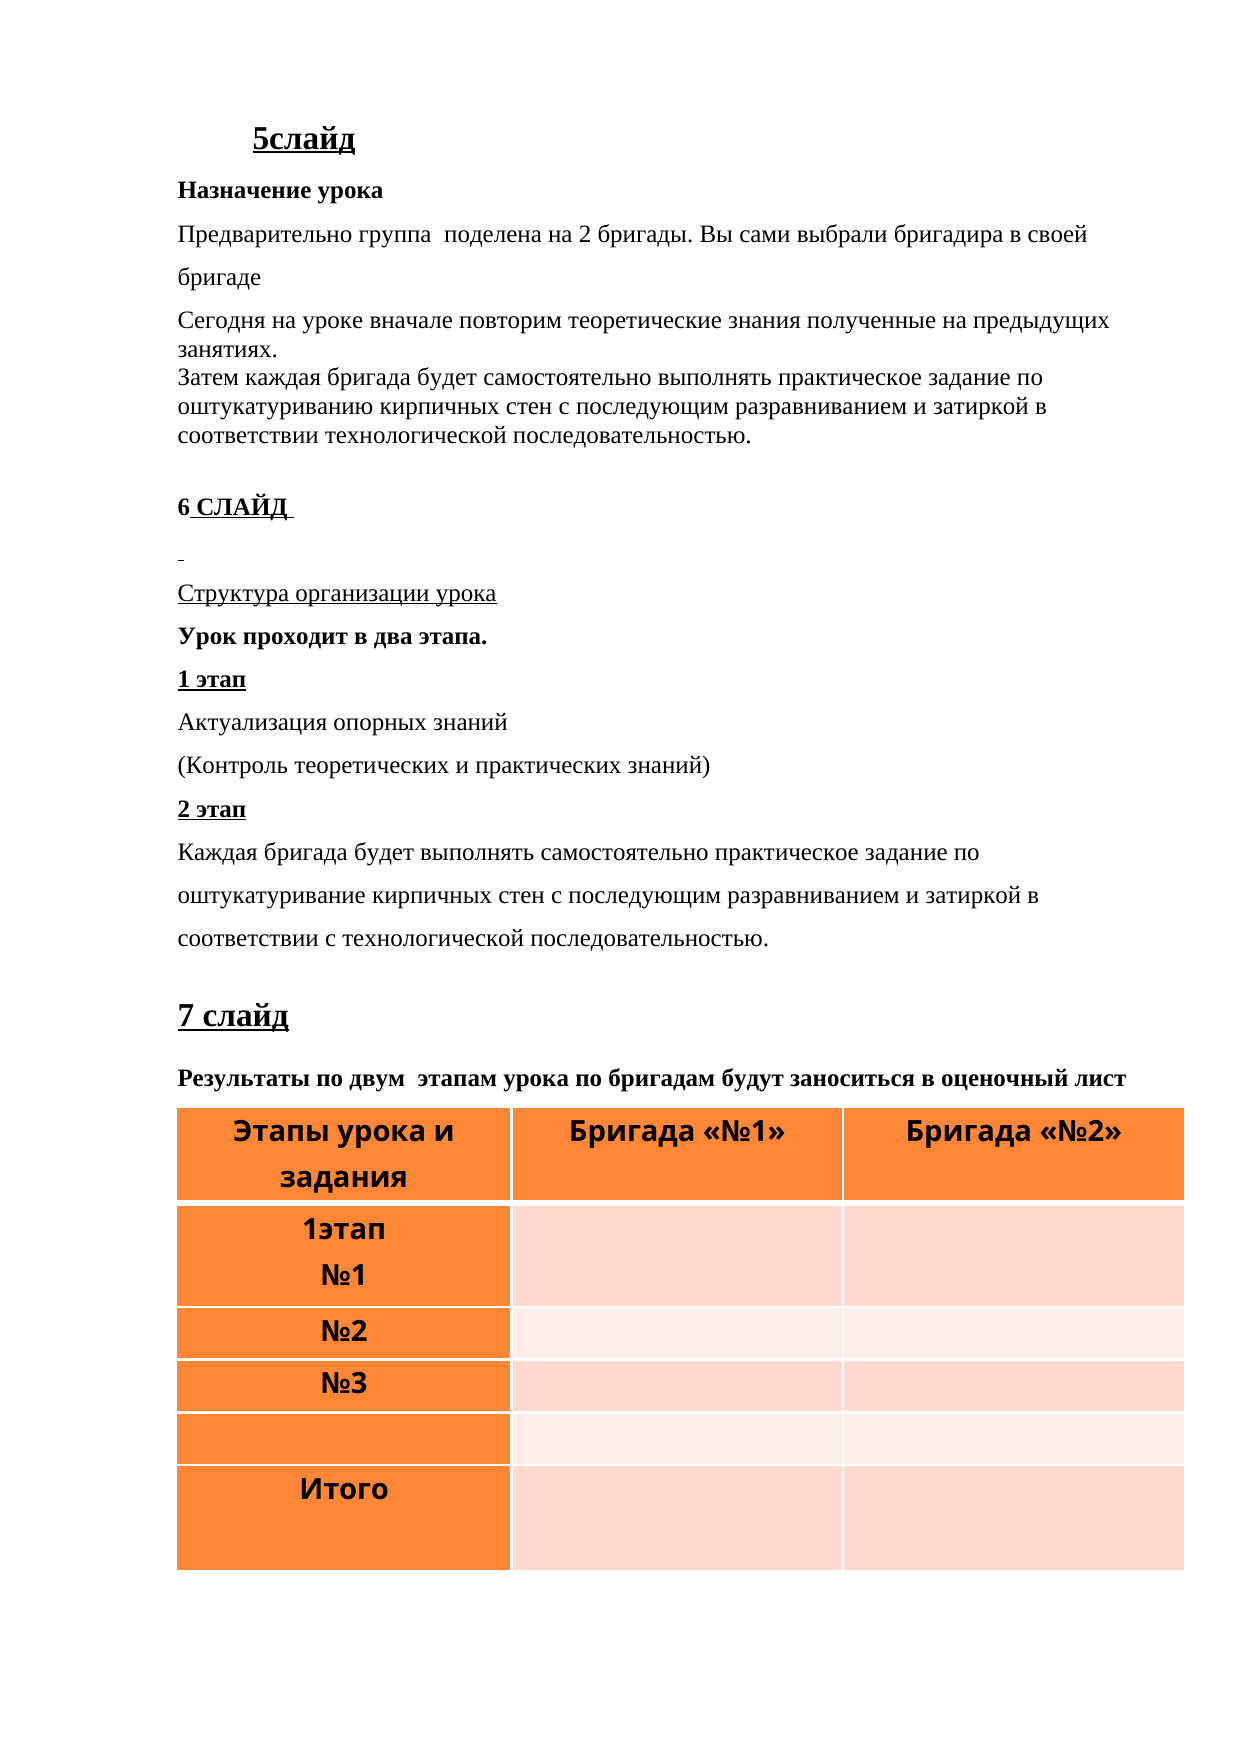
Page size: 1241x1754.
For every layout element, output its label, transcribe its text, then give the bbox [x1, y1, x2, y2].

text 1 этап [177, 664, 1152, 693]
table_cell №2 [177, 1308, 510, 1358]
table_header Этапы урока и задания [177, 1108, 510, 1200]
table_cell [513, 1361, 842, 1411]
table_cell [177, 1414, 510, 1464]
text Структура организации урока [177, 578, 1152, 607]
table_cell №3 [177, 1361, 510, 1411]
text (Контроль теоретических и практических знаний) [177, 751, 1152, 779]
text Предварительно группа поделена на 2 бригады. Вы сами выбрали бригадира в своей бригаде [177, 219, 1152, 291]
table_cell Итого [177, 1466, 510, 1570]
text Назначение урока [177, 176, 1152, 204]
table_header Бригада «№1» [513, 1108, 842, 1200]
text 2 этап [177, 794, 1152, 822]
table_cell [513, 1466, 842, 1570]
table_cell [844, 1414, 1184, 1464]
text 5слайд [252, 118, 1152, 156]
text 6 СЛАЙД [177, 492, 1152, 521]
table_cell [844, 1361, 1184, 1411]
table_cell [844, 1308, 1184, 1358]
table_cell [844, 1466, 1184, 1570]
table_cell [513, 1206, 842, 1306]
table_cell [844, 1206, 1184, 1306]
table_cell 1этап №1 [177, 1206, 510, 1306]
text Результаты по двум этапам урока по бригадам будут заноситься в оценочный лист [177, 1063, 1152, 1092]
text Урок проходит в два этапа. [177, 621, 1152, 650]
text Актуализация опорных знаний [177, 707, 1152, 736]
table_header Бригада «№2» [844, 1108, 1184, 1200]
text 7 слайд [177, 995, 1152, 1034]
table_cell [513, 1414, 842, 1464]
text Каждая бригада будет выполнять самостоятельно практическое задание по оштукатуривание кирпичных стен с последующим разравниванием и затиркой в соответствии с технологической последовательностью. [177, 837, 1152, 952]
text Сегодня на уроке вначале повторим теоретические знания полученные на предыдущих занятиях. Затем каждая бригада будет самостоятельно выполнять практическое задание по оштукатуриванию кирпичных стен с последующим разравниванием и затиркой в соответствии технологической последовательностью. [177, 305, 1152, 449]
table_cell [513, 1308, 842, 1358]
